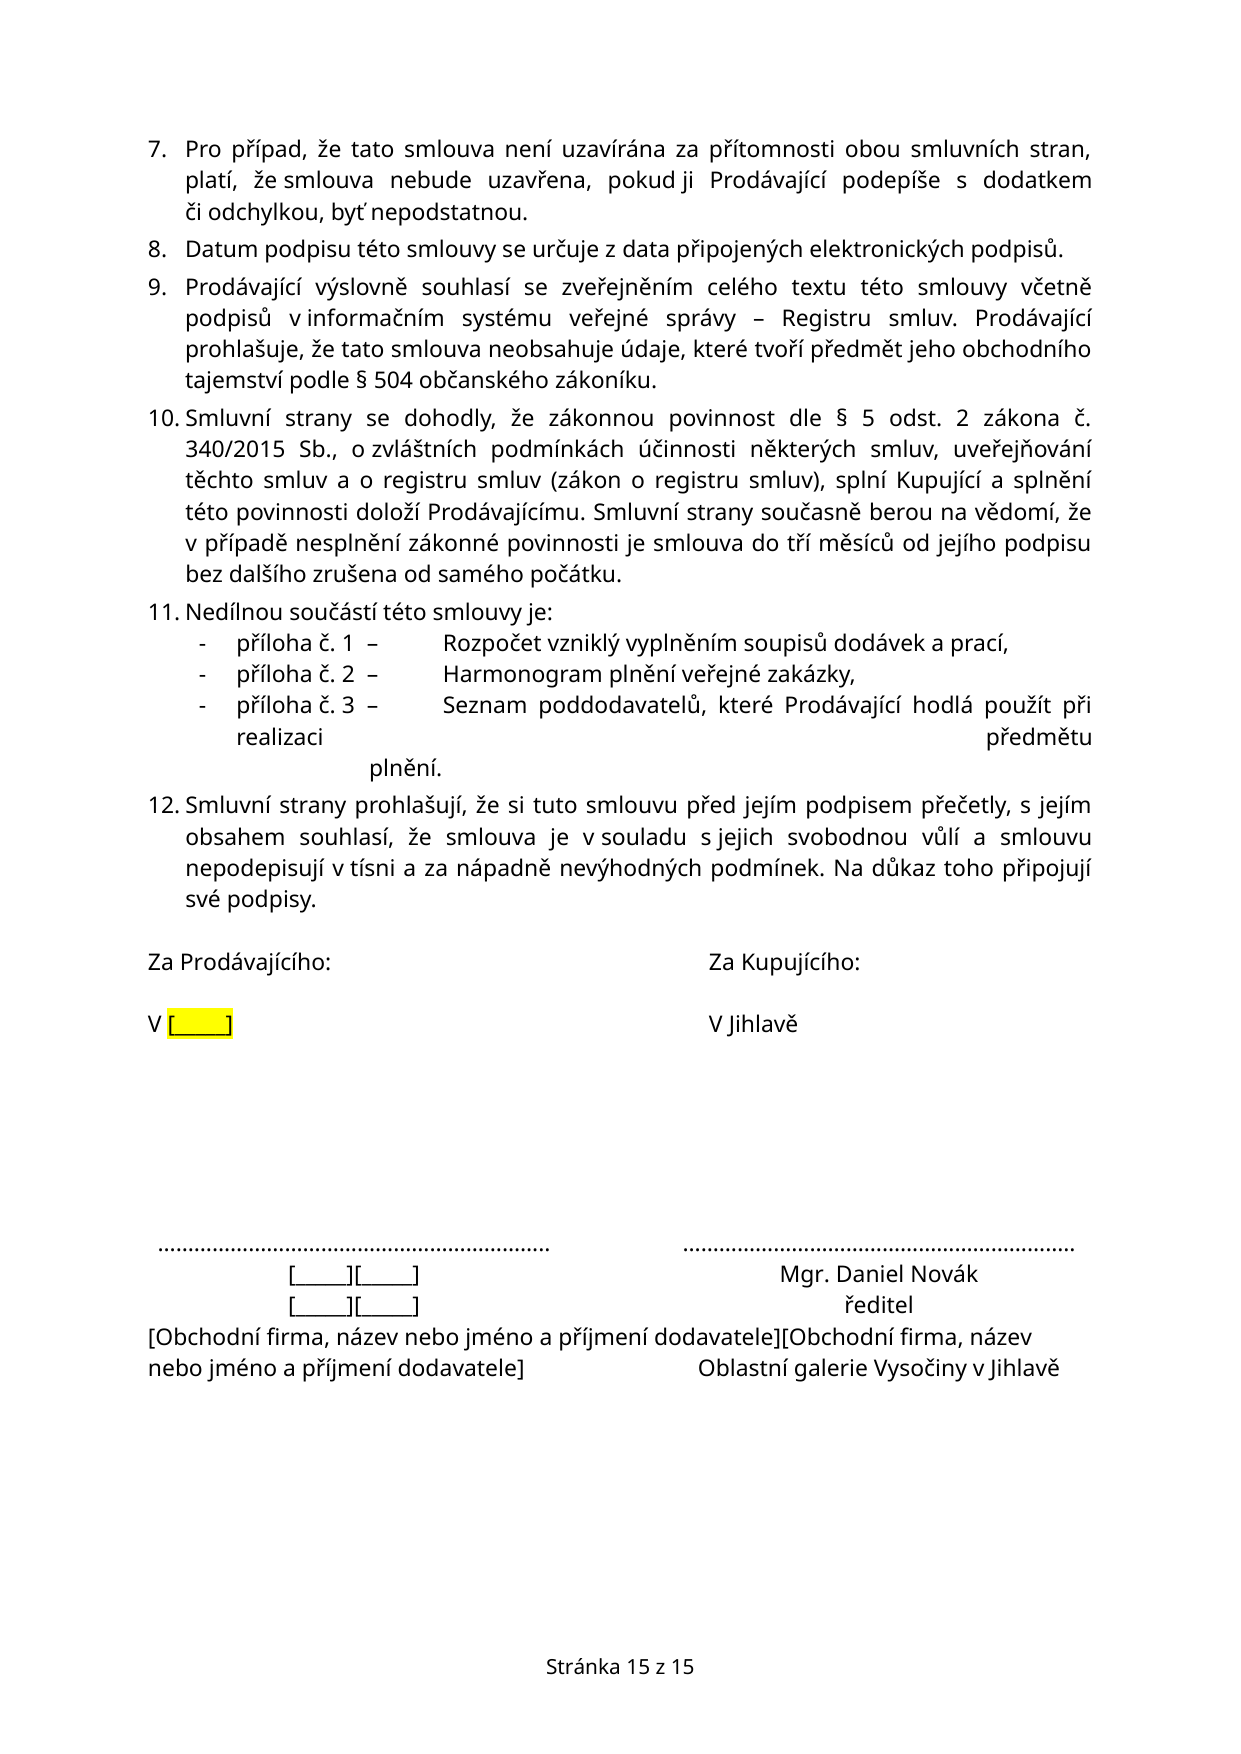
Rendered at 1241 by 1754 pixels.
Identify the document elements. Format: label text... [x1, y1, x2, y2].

subtitle příloha č. 3 – Seznam poddodavatelů, které Prodávající hodlá použít při realizaci předmětu plnění. [199, 689, 1093, 783]
text Oblastní galerie Vysočiny v Jihlavě [148, 1320, 1093, 1383]
subtitle Smluvní strany se dohodly, že zákonnou povinnost dle § 5 odst. 2 zákona č. 340/2015 Sb., o zvláštních podmínkách účinnosti některých smluv, uveřejňování těchto smluv a o registru smluv (zákon o registru smluv), splní Kupující a splnění této povinnosti doloží Prodávajícímu. Smluvní strany současně berou na vědomí, že v případě nesplnění zákonné povinnosti je smlouva do tří měsíců od jejího podpisu bez dalšího zrušena od samého počátku. [148, 402, 1093, 589]
text Za Prodávajícího: Za Kupujícího: [148, 945, 1093, 977]
subtitle Prodávající výslovně souhlasí se zveřejněním celého textu této smlouvy včetně podpisů v informačním systému veřejné správy – Registru smluv. Prodávající prohlašuje, že tato smlouva neobsahuje údaje, které tvoří předmět jeho obchodního tajemství podle § 504 občanského zákoníku. [148, 270, 1093, 395]
subtitle Pro případ, že tato smlouva není uzavírána za přítomnosti obou smluvních stran, platí, že smlouva nebude uzavřena, pokud ji Prodávající podepíše s dodatkem či odchylkou, byť nepodstatnou. [148, 133, 1093, 227]
text V [_____] V Jihlavě [233, 1008, 1093, 1039]
text ……………………………………………………….. ……………………………………………………….. [148, 1227, 1093, 1258]
subtitle příloha č. 2 – Harmonogram plnění veřejné zakázky, [199, 658, 1093, 689]
text ředitel [148, 1289, 1093, 1320]
subtitle Smluvní strany prohlašují, že si tuto smlouvu před jejím podpisem přečetly, s jejím obsahem souhlasí, že smlouva je v souladu s jejich svobodnou vůlí a smlouvu nepodepisují v tísni a za nápadně nevýhodných podmínek. Na důkaz toho připojují své podpisy. [148, 789, 1093, 914]
text Mgr. Daniel Novák [148, 1258, 1093, 1289]
subtitle Nedílnou součástí této smlouvy je: [148, 595, 1093, 627]
subtitle Datum podpisu této smlouvy se určuje z data připojených elektronických podpisů. [148, 233, 1093, 264]
subtitle příloha č. 1 – Rozpočet vzniklý vyplněním soupisů dodávek a prací, [199, 627, 1093, 658]
